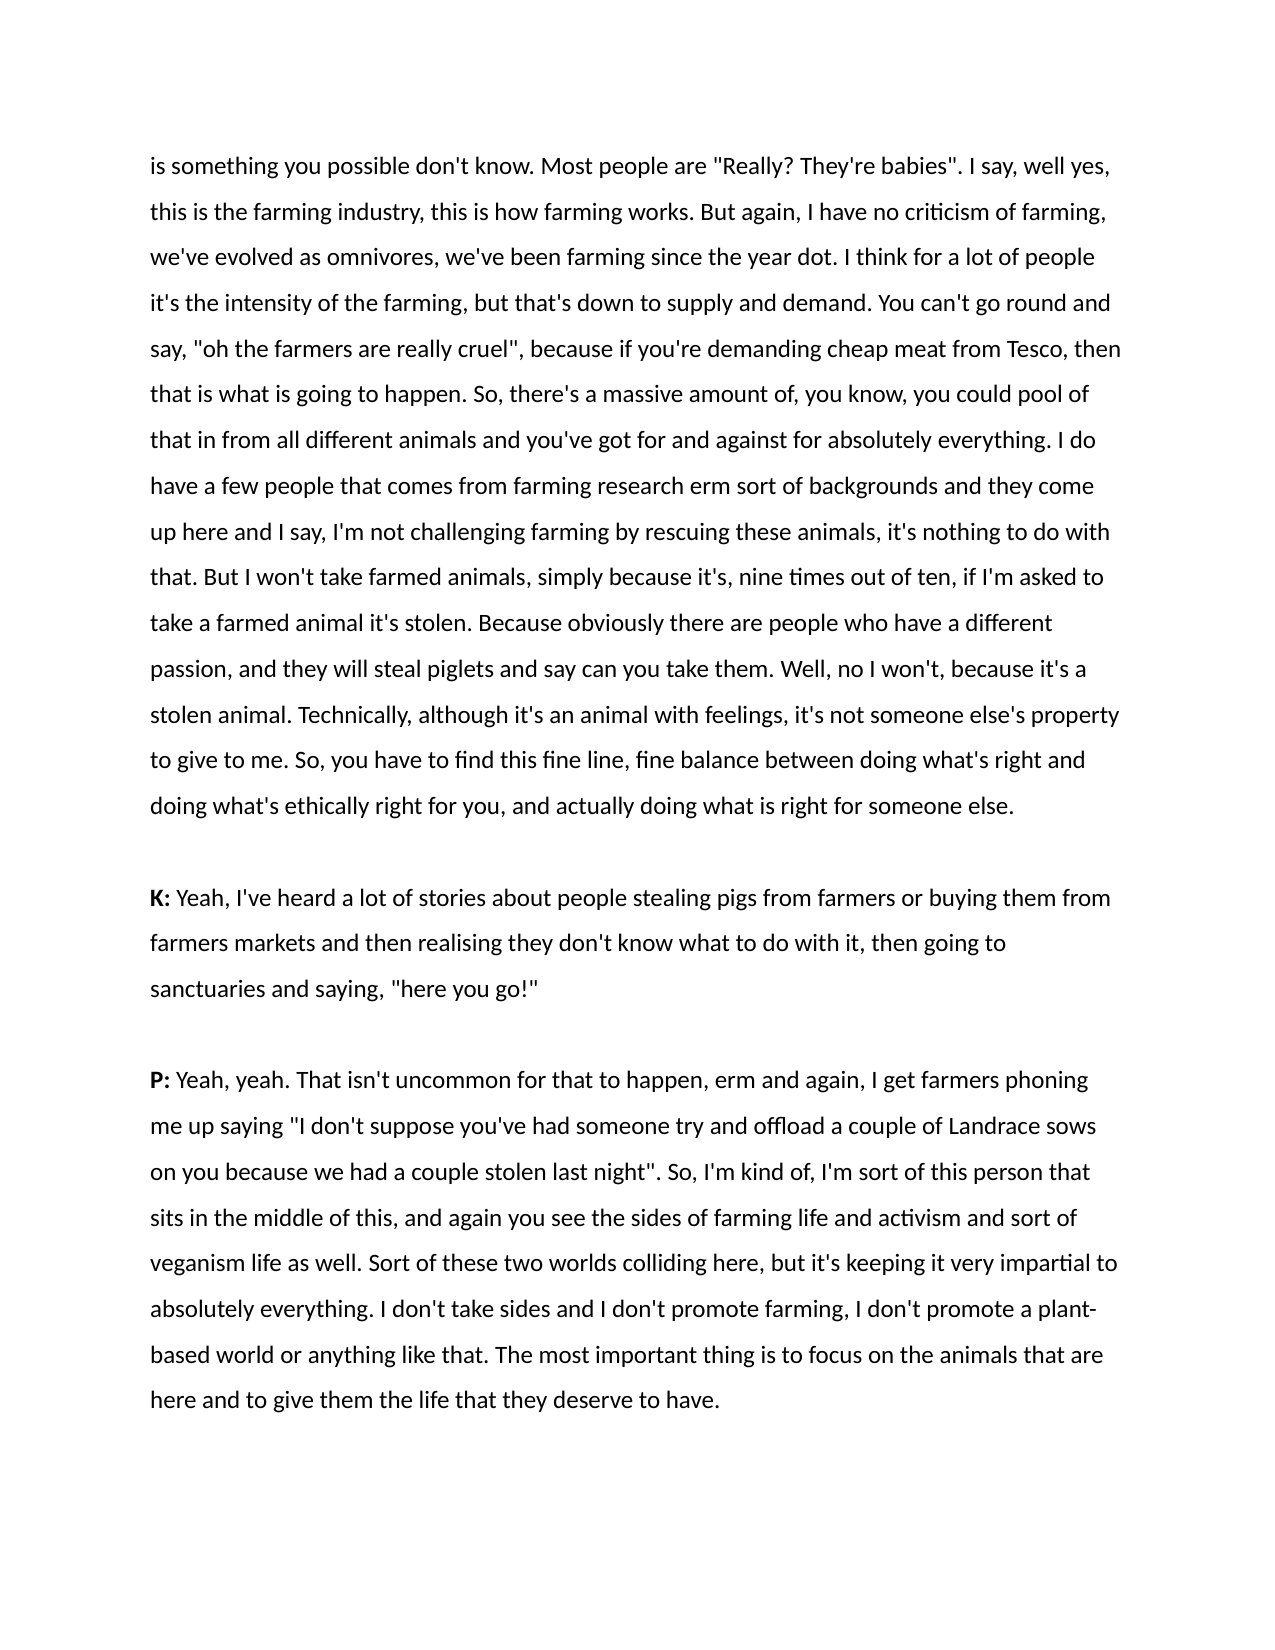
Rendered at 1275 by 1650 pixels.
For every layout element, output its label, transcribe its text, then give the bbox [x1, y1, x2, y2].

text K: Yeah, I've heard a lot of stories about people stealing pigs from farmers or buying them from farmers markets and then realising they don't know what to do with it, then going to sanctuaries and saying, "here you go!" [150, 882, 1125, 1004]
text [150, 150, 1125, 821]
text P: Yeah, yeah. That isn't uncommon for that to happen, erm and again, I get farmers phoning me up saying "I don't suppose you've had someone try and offload a couple of Landrace sows on you because we had a couple stolen last night". So, I'm kind of, I'm sort of this person that sits in the middle of this, and again you see the sides of farming life and activism and sort of veganism life as well. Sort of these two worlds colliding here, but it's keeping it very impartial to absolutely everything. I don't take sides and I don't promote farming, I don't promote a plant-based world or anything like that. The most important thing is to focus on the animals that are here and to give them the life that they deserve to have. [150, 1064, 1125, 1415]
